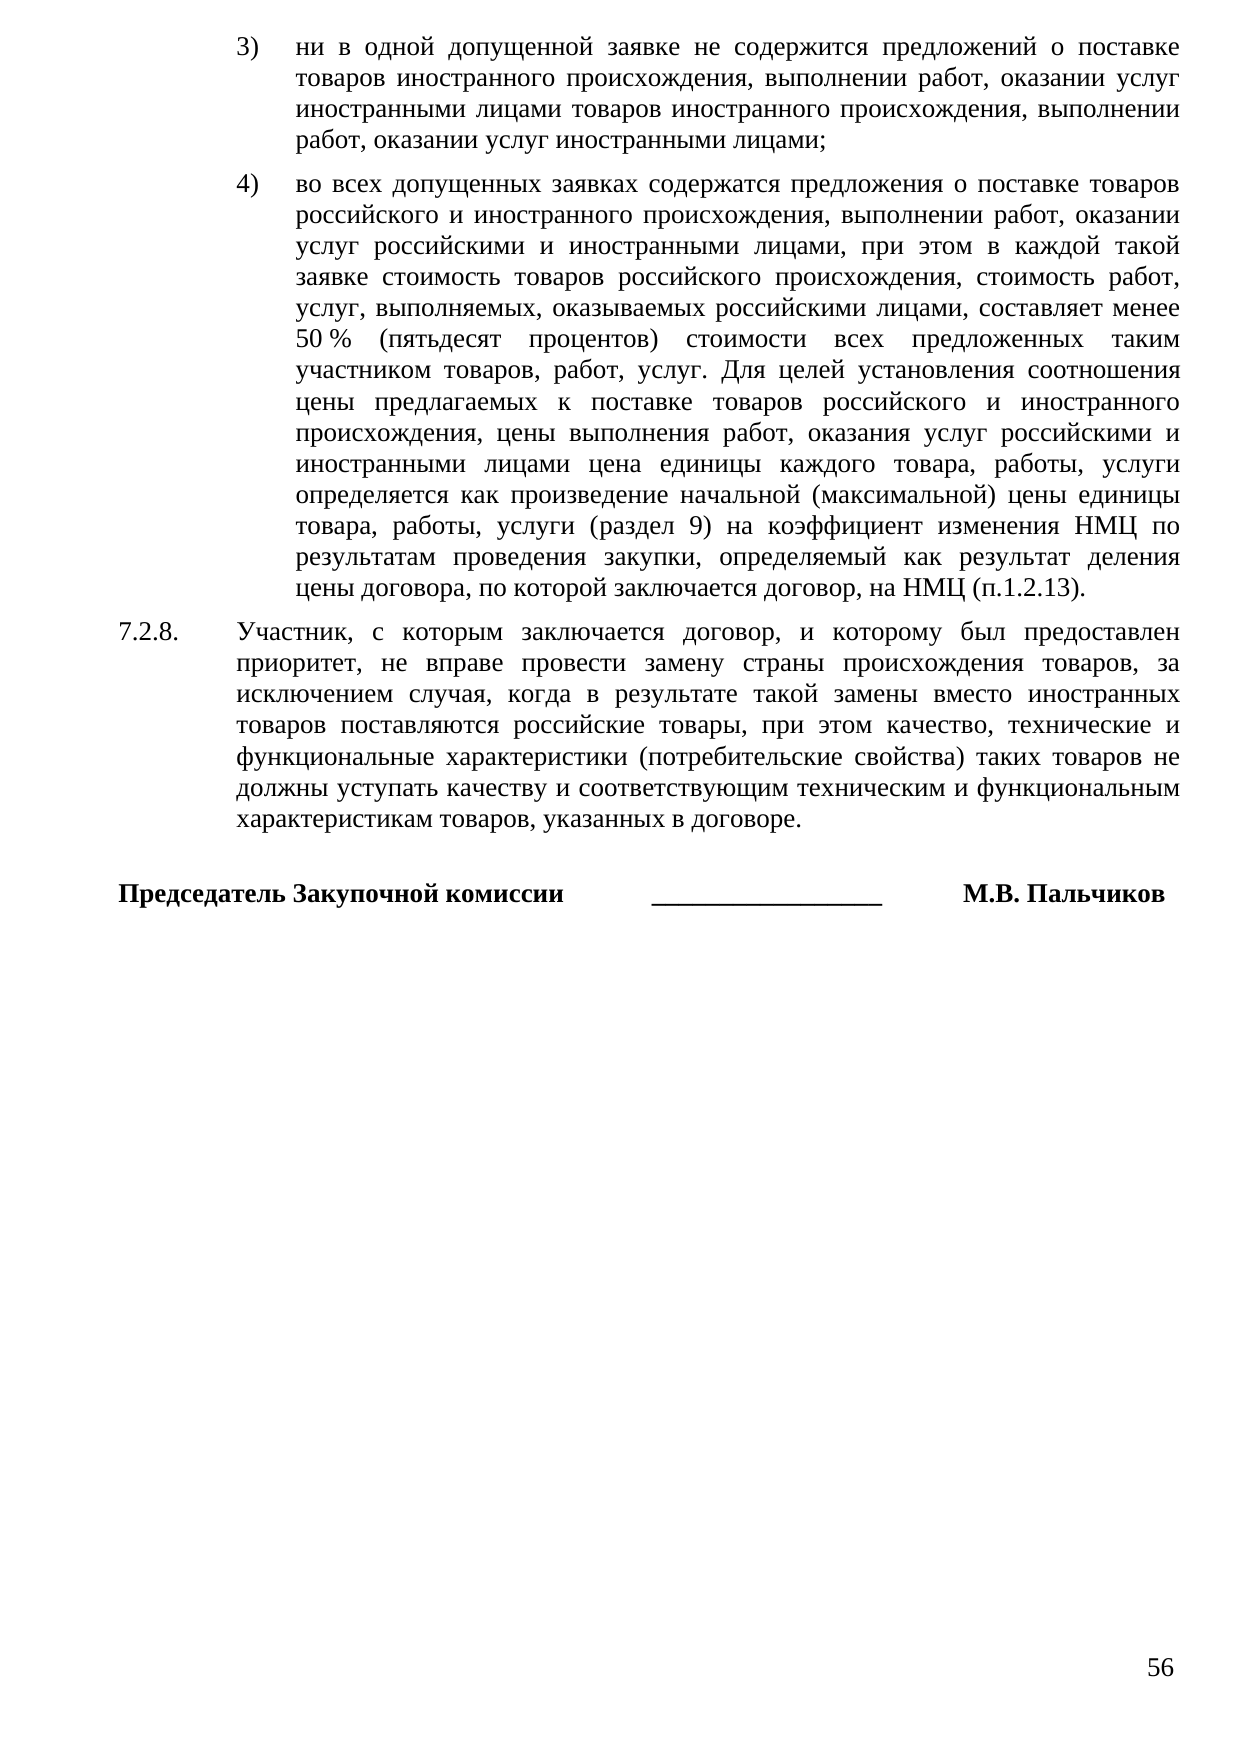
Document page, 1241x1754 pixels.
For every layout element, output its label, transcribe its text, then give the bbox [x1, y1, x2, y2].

text ни в одной допущенной заявке не содержится предложений о поставке товаров иностранного происхождения, выполнении работ, оказании услуг иностранными лицами товаров иностранного происхождения, выполнении работ, оказании услуг иностранными лицами; [236, 29, 1181, 154]
text во всех допущенных заявках содержатся предложения о поставке товаров российского и иностранного происхождения, выполнении работ, оказании услуг российскими и иностранными лицами, при этом в каждой такой заявке стоимость товаров российского происхождения, стоимость работ, услуг, выполняемых, оказываемых российскими лицами, составляет менее 50 % (пятьдесят процентов) стоимости всех предложенных таким участником товаров, работ, услуг. Для целей установления соотношения цены предлагаемых к поставке товаров российского и иностранного происхождения, цены выполнения работ, оказания услуг российскими и иностранными лицами цена единицы каждого товара, работы, услуги определяется как произведение начальной (максимальной) цены единицы товара, работы, услуги (раздел 9) на коэффициент изменения НМЦ по результатам проведения закупки, определяемый как результат деления цены договора, по которой заключается договор, на НМЦ (п.1.2.13). [236, 167, 1181, 603]
text Участник, с которым заключается договор, и которому был предоставлен приоритет, не вправе провести замену страны происхождения товаров, за исключением случая, когда в результате такой замены вместо иностранных товаров поставляются российские товары, при этом качество, технические и функциональные характеристики (потребительские свойства) таких товаров не должны уступать качеству и соответствующим техническим и функциональным характеристикам товаров, указанных в договоре. [118, 615, 1181, 833]
list Председатель Закупочной комиссии _________________ М.В. Пальчиков [118, 877, 1181, 908]
